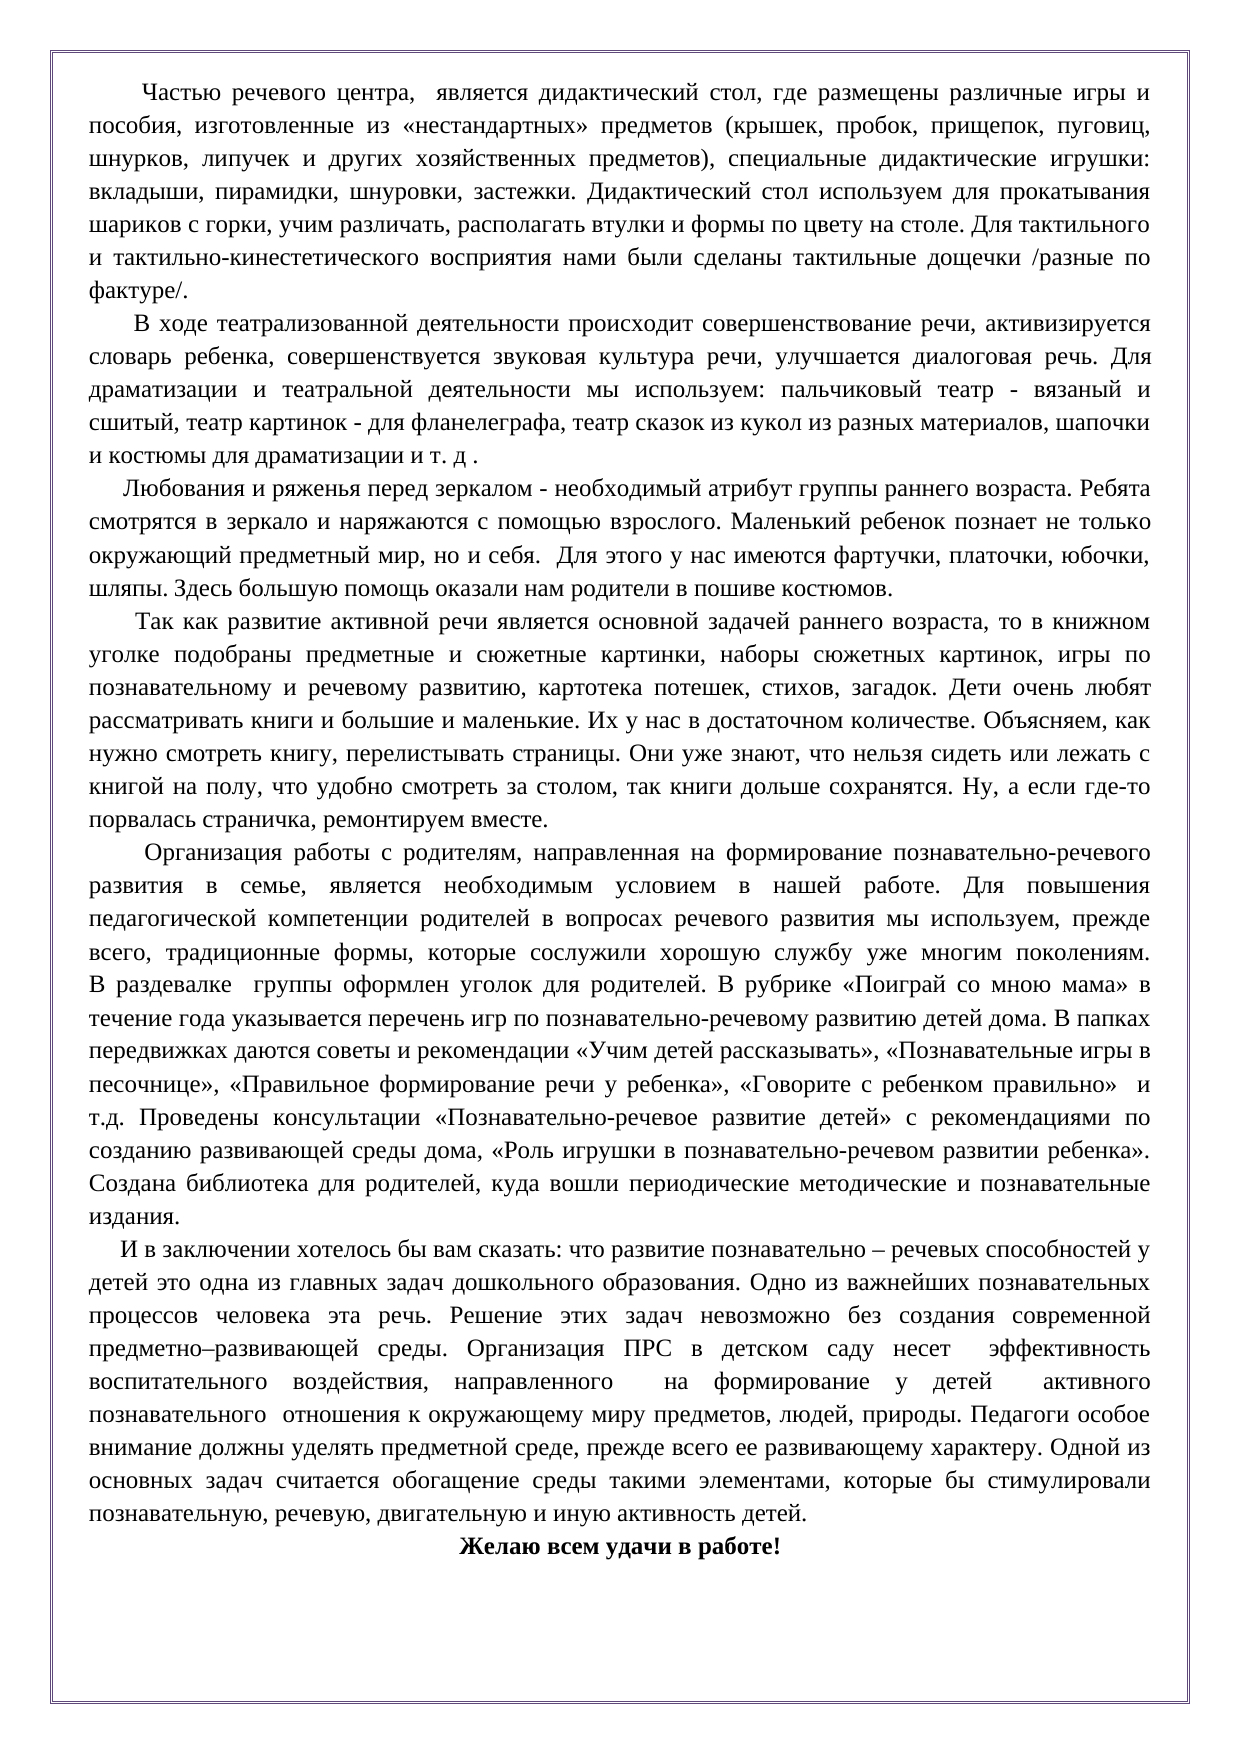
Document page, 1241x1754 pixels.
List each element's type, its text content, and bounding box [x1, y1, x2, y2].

text Организация работы с родителям, направленная на формирование познавательно-речевого развития в семье, является необходимым условием в нашей работе. Для повышения педагогической компетенции родителей в вопросах речевого развития мы используем, прежде всего, традиционные формы, которые сослужили хорошую службу уже многим поколениям. В раздевалке группы оформлен уголок для родителей. В рубрике «Поиграй со мною мама» в течение года указывается перечень игр по познавательно-речевому развитию детей дома. В папках передвижках даются советы и рекомендации «Учим детей рассказывать», «Познавательные игры в песочнице», «Правильное формирование речи у ребенка», «Говорите с ребенком правильно» и т.д. Проведены консультации «Познавательно-речевое развитие детей» с рекомендациями по созданию развивающей среды дома, «Роль игрушки в познавательно-речевом развитии ребенка». Создана библиотека для родителей, куда вошли периодические методические и познавательные издания. [89, 837, 1152, 1229]
text Любования и ряженья перед зеркалом - необходимый атрибут группы раннего возраста. Ребята смотрятся в зеркало и наряжаются с помощью взрослого. Маленький ребенок познает не только окружающий предметный мир, но и себя. Для этого у нас имеются фартучки, платочки, юбочки, шляпы. Здесь большую помощь оказали нам родители в пошиве костюмов. [89, 473, 1152, 602]
text Частью речевого центра, является дидактический стол, где размещены различные игры и пособия, изготовленные из «нестандартных» предметов (крышек, пробок, прищепок, пуговиц, шнурков, липучек и других хозяйственных предметов), специальные дидактические игрушки: вкладыши, пирамидки, шнуровки, застежки. Дидактический стол используем для прокатывания шариков с горки, учим различать, располагать втулки и формы по цвету на столе. Для тактильного и тактильно-кинестетического восприятия нами были сделаны тактильные дощечки /разные по фактуре/. [89, 77, 1152, 304]
text И в заключении хотелось бы вам сказать: что развитие познавательно – речевых способностей у детей это одна из главных задач дошкольного образования. Одно из важнейших познавательных процессов человека эта речь. Решение этих задач невозможно без создания современной предметно–развивающей среды. Организация ПРС в детском саду несет эффективность воспитательного воздействия, направленного на формирование у детей активного познавательного отношения к окружающему миру предметов, людей, природы. Педагоги особое внимание должны уделять предметной среде, прежде всего ее развивающему характеру. Одной из основных задач считается обогащение среды такими элементами, которые бы стимулировали познавательную, речевую, двигательную и иную активность детей. [89, 1234, 1152, 1527]
text Так как развитие активной речи является основной задачей раннего возраста, то в книжном уголке подобраны предметные и сюжетные картинки, наборы сюжетных картинок, игры по познавательному и речевому развитию, картотека потешек, стихов, загадок. Дети очень любят рассматривать книги и большие и маленькие. Их у нас в достаточном количестве. Объясняем, как нужно смотреть книгу, перелистывать страницы. Они уже знают, что нельзя сидеть или лежать с книгой на полу, что удобно смотреть за столом, так книги дольше сохранятся. Ну, а если где-то порвалась страничка, ремонтируем вместе. [89, 606, 1152, 833]
text Желаю всем удачи в работе! [89, 1531, 1152, 1560]
text В ходе театрализованной деятельности происходит совершенствование речи, активизируется словарь ребенка, совершенствуется звуковая культура речи, улучшается диалоговая речь. Для драматизации и театральной деятельности мы используем: пальчиковый театр - вязаный и сшитый, театр картинок - для фланелеграфа, театр сказок из кукол из разных материалов, шапочки и костюмы для драматизации и т. д . [89, 308, 1152, 469]
